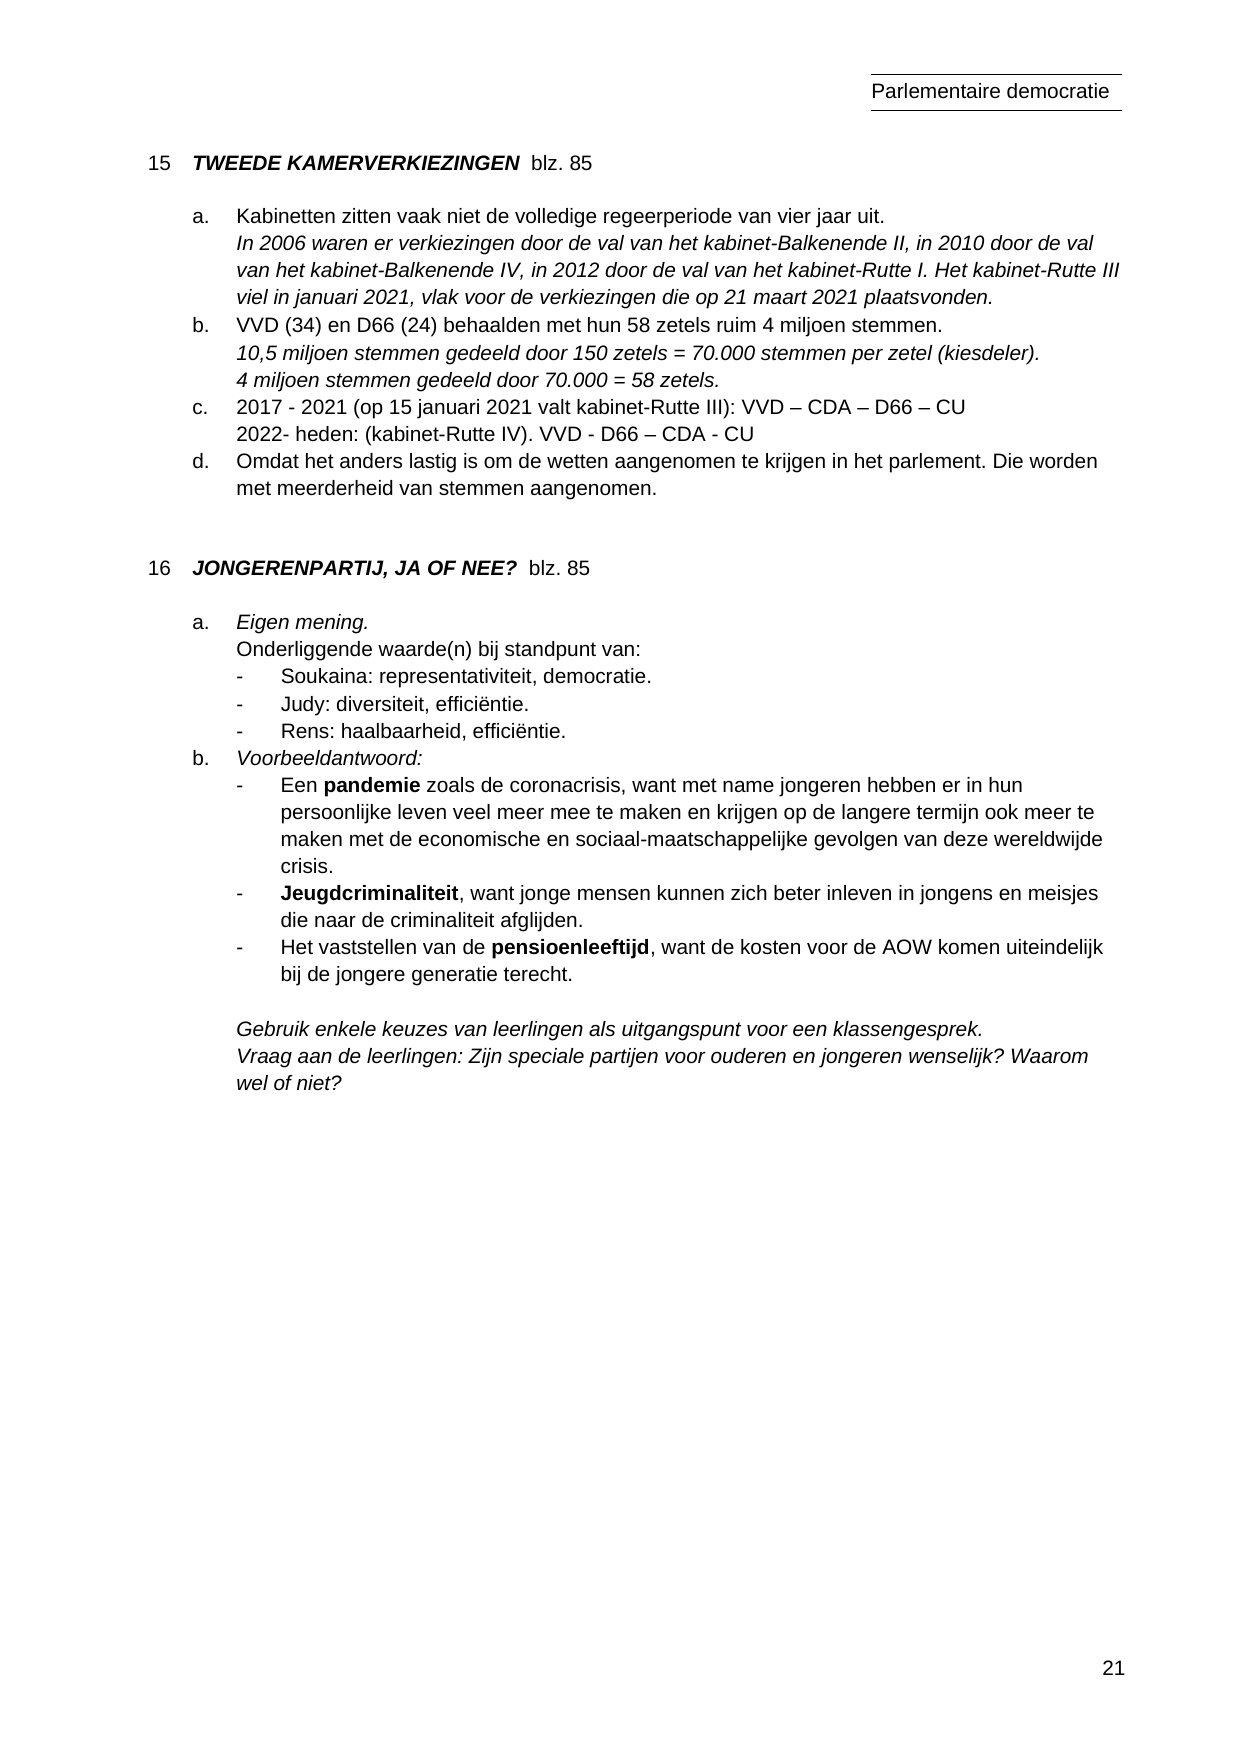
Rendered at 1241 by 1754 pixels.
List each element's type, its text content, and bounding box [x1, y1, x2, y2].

text 16 JONGERENPARTIJ, JA OF NEE? blz. 85 [148, 554, 1125, 581]
text - Een pandemie zoals de coronacrisis, want met name jongeren hebben er in hun persoonlijke leven veel meer mee te maken en krijgen op de langere termijn ook meer te maken met de economische en sociaal-maatschappelijke gevolgen van deze wereldwijde crisis. [236, 771, 1125, 879]
text 15 Tweede Kamerverkiezingen blz. 85 [148, 148, 1125, 175]
text a. Kabinetten zitten vaak niet de volledige regeerperiode van vier jaar uit. [192, 202, 1125, 229]
text Gebruik enkele keuzes van leerlingen als uitgangspunt voor een klassengesprek. [236, 1014, 1125, 1041]
text - Jeugdcriminaliteit, want jonge mensen kunnen zich beter inleven in jongens en meisjes die naar de criminaliteit afglijden. [236, 879, 1125, 933]
text - Het vaststellen van de pensioenleeftijd, want de kosten voor de AOW komen uiteindelijk bij de jongere generatie terecht. [236, 933, 1125, 987]
text b. Voorbeeldantwoord: [192, 743, 1125, 771]
text c. 2017 - 2021 (op 15 januari 2021 valt kabinet-Rutte III): VVD – CDA – D66 – CU [192, 391, 1125, 418]
text - Judy: diversiteit, efficiëntie. [236, 689, 1125, 716]
text 2022- heden: (kabinet-Rutte IV). VVD - D66 – CDA - CU [236, 418, 1125, 446]
text In 2006 waren er verkiezingen door de val van het kabinet-Balkenende II, in 2010 door de val van het kabinet-Balkenende IV, in 2012 door de val van het kabinet-Rutte I. Het kabinet-Rutte III viel in januari 2021, vlak voor de verkiezingen die op 21 maart 2021 plaatsvonden. [236, 229, 1125, 310]
text a. Eigen mening. [192, 608, 1125, 635]
text - Soukaina: representativiteit, democratie. [236, 662, 1125, 689]
text Vraag aan de leerlingen: Zijn speciale partijen voor ouderen en jongeren wenselijk? Waarom wel of niet? [236, 1041, 1125, 1096]
text 10,5 miljoen stemmen gedeeld door 150 zetels = 70.000 stemmen per zetel (kiesdeler). [236, 337, 1125, 364]
text 4 miljoen stemmen gedeeld door 70.000 = 58 zetels. [236, 364, 1125, 391]
text - Rens: haalbaarheid, efficiëntie. [236, 716, 1125, 743]
text b. VVD (34) en D66 (24) behaalden met hun 58 zetels ruim 4 miljoen stemmen. [192, 310, 1125, 337]
text d. Omdat het anders lastig is om de wetten aangenomen te krijgen in het parlement. Die worden met meerderheid van stemmen aangenomen. [192, 446, 1125, 500]
text Onderliggende waarde(n) bij standpunt van: [236, 635, 1125, 662]
